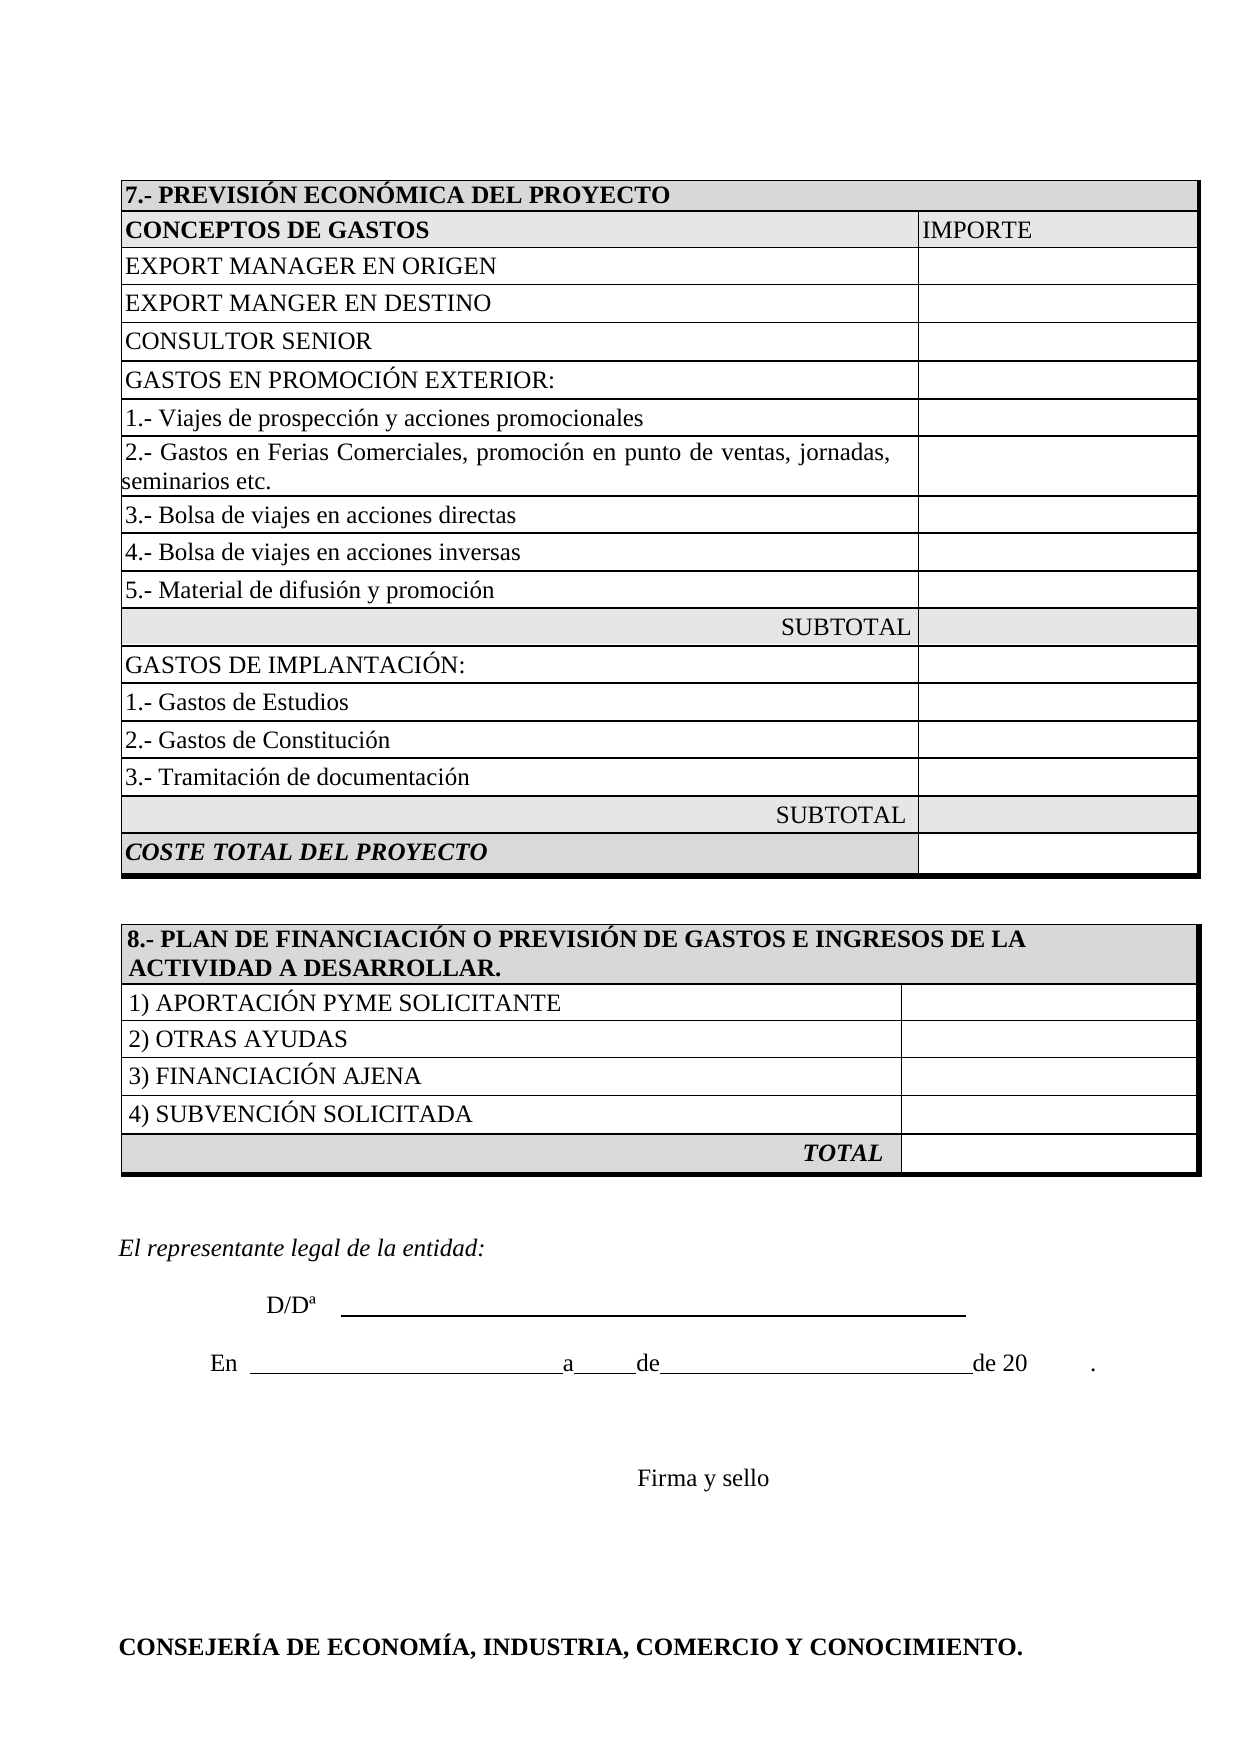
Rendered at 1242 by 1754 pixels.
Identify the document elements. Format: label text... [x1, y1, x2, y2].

table_cell 4) SUBVENCIÓN SOLICITADA [122, 1096, 901, 1133]
table_cell [919, 534, 1197, 569]
table_cell 2.- Gastos en Ferias Comerciales, promoción en punto de ventas, jornadas, seminarios etc. [122, 437, 918, 494]
table_cell [919, 797, 1197, 832]
table_cell TOTAL [122, 1135, 901, 1172]
table_cell [902, 1096, 1196, 1133]
table_cell [919, 248, 1197, 284]
table_cell EXPORT MANAGER EN ORIGEN [122, 248, 918, 284]
table_cell GASTOS EN PROMOCIÓN EXTERIOR: [122, 362, 918, 398]
table_cell 3) FINANCIACIÓN AJENA [122, 1058, 901, 1094]
table_cell 2) OTRAS AYUDAS [122, 1021, 901, 1057]
table_cell [902, 985, 1196, 1019]
table_cell [919, 609, 1197, 644]
table_cell [919, 834, 1197, 873]
table_cell 1.- Viajes de prospección y acciones promocionales [122, 400, 918, 435]
table_cell [919, 572, 1197, 607]
table_cell 5.- Material de difusión y promoción [122, 572, 918, 607]
table_cell [919, 497, 1197, 532]
table_cell 1.- Gastos de Estudios [122, 684, 918, 719]
table_header 8.- PLAN DE FINANCIACIÓN O PREVISIÓN DE GASTOS E INGRESOS DE LA ACTIVIDAD A DESARROLLAR. [122, 925, 1196, 983]
table_cell [919, 722, 1197, 757]
table_cell [902, 1021, 1196, 1057]
table_cell [919, 362, 1197, 398]
table_cell [902, 1058, 1196, 1094]
table_header 7.- PREVISIÓN ECONÓMICA DEL PROYECTO [122, 181, 1197, 210]
table_cell SUBTOTAL [122, 609, 918, 644]
table_cell 2.- Gastos de Constitución [122, 722, 918, 757]
table_cell IMPORTE [919, 212, 1197, 247]
table_cell GASTOS DE IMPLANTACIÓN: [122, 647, 918, 682]
table_cell 3.- Bolsa de viajes en acciones directas [122, 497, 918, 532]
table_cell CONSULTOR SENIOR [122, 323, 918, 360]
text Firma y sello [631, 1463, 775, 1491]
text CONSEJERÍA DE ECONOMÍA, INDUSTRIA, COMERCIO Y CONOCIMIENTO. [118, 1632, 1125, 1661]
table_cell 4.- Bolsa de viajes en acciones inversas [122, 534, 918, 569]
table_cell COSTE TOTAL DEL PROYECTO [122, 834, 918, 873]
table_cell 3.- Tramitación de documentación [122, 759, 918, 794]
table_cell [919, 684, 1197, 719]
text En a de de 20 . [210, 1348, 1125, 1376]
table_cell [919, 437, 1197, 494]
table_cell [919, 323, 1197, 360]
table_cell SUBTOTAL [122, 797, 918, 832]
table_cell CONCEPTOS DE GASTOS [122, 212, 918, 247]
table_cell [919, 647, 1197, 682]
table_cell [902, 1135, 1196, 1172]
table_cell [919, 759, 1197, 794]
text D/Dª [266, 1290, 1125, 1319]
table_cell 1) APORTACIÓN PYME SOLICITANTE [122, 985, 901, 1019]
text El representante legal de la entidad: [118, 1233, 1125, 1261]
table_cell [919, 285, 1197, 322]
table_cell EXPORT MANGER EN DESTINO [122, 285, 918, 322]
table_cell [919, 400, 1197, 435]
